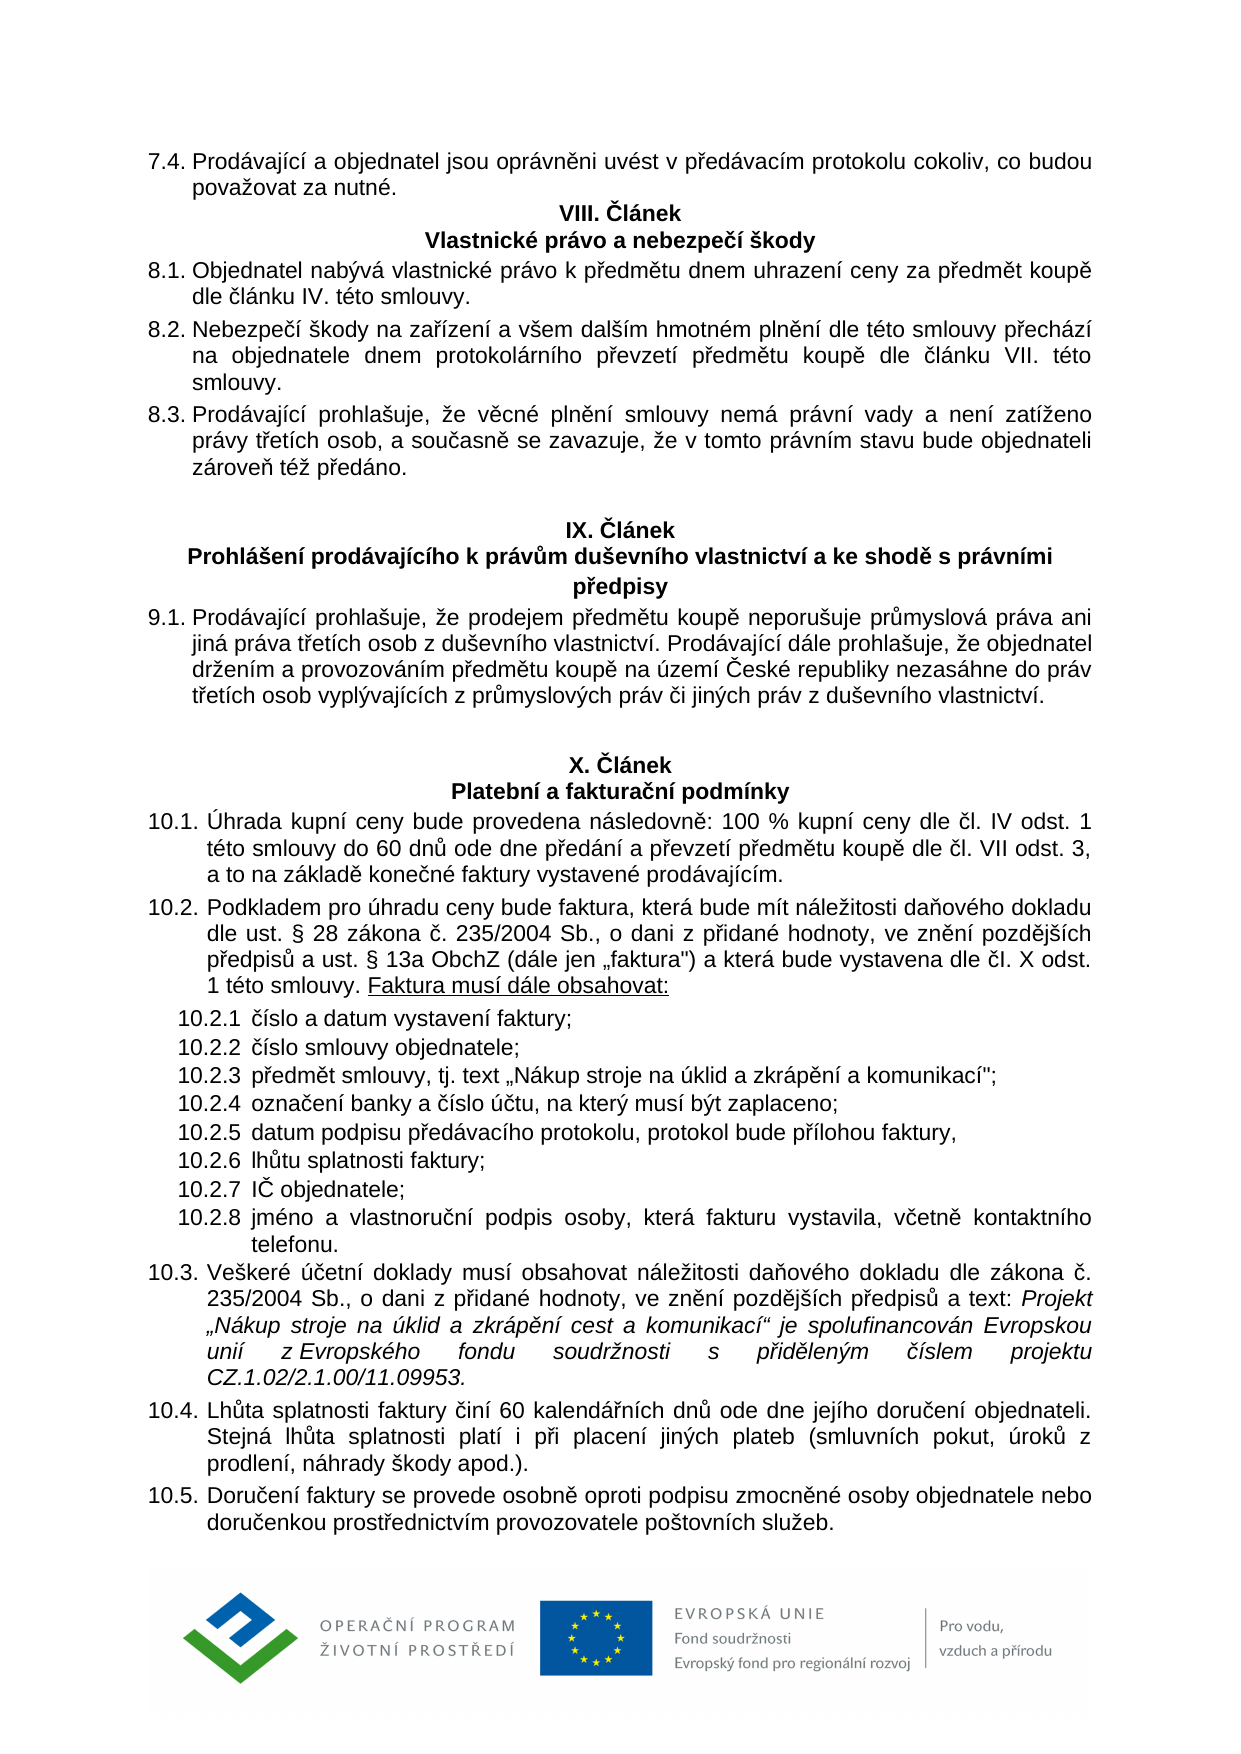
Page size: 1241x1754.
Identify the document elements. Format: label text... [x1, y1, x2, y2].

text Prohlášení prodávajícího k právům duševního vlastnictví a ke shodě s právními předpisy [148, 543, 1093, 599]
list Nebezpečí škody na zařízení a všem dalším hmotném plnění dle této smlouvy přechází na objednatele dnem protokolárního převzetí předmětu koupě dle článku VII. této smlouvy. [148, 316, 1093, 395]
list Prodávající prohlašuje, že prodejem předmětu koupě neporušuje průmyslová práva ani jiná práva třetích osob z duševního vlastnictví. Prodávající dále prohlašuje, že objednatel držením a provozováním předmětu koupě na území České republiky nezasáhne do práv třetích osob vyplývajících z průmyslových práv či jiných práv z duševního vlastnictví. [148, 603, 1093, 709]
list předmět smlouvy, tj. text „Nákup stroje na úklid a zkrápění a komunikací"; [177, 1062, 1093, 1088]
list označení banky a číslo účtu, na který musí být zaplaceno; [177, 1090, 1093, 1117]
picture [147, 1566, 1092, 1718]
list Lhůta splatnosti faktury činí 60 kalendářních dnů ode dne jejího doručení objednateli. Stejná lhůta splatnosti platí i při placení jiných plateb (smluvních pokut, úroků z prodlení, náhrady škody apod.). [148, 1397, 1093, 1476]
list Podkladem pro úhradu ceny bude faktura, která bude mít náležitosti daňového dokladu dle ust. § 28 zákona č. 235/2004 Sb., o dani z přidané hodnoty, ve znění pozdějších předpisů a ust. § 13a ObchZ (dále jen „faktura") a která bude vystavena dle čI. X odst. 1 této smlouvy. Faktura musí dále obsahovat: [148, 893, 1093, 999]
list číslo a datum vystavení faktury; [177, 1005, 1093, 1031]
list Objednatel nabývá vlastnické právo k předmětu dnem uhrazení ceny za předmět koupě dle článku IV. této smlouvy. [148, 257, 1093, 309]
text Platební a fakturační podmínky [148, 778, 1093, 804]
text X. Článek [148, 752, 1093, 778]
list Úhrada kupní ceny bude provedena následovně: 100 % kupní ceny dle čl. IV odst. 1 této smlouvy do 60 dnů ode dne předání a převzetí předmětu koupě dle čl. VII odst. 3, a to na základě konečné faktury vystavené prodávajícím. [148, 808, 1093, 887]
text Vlastnické právo a nebezpečí škody [148, 227, 1093, 253]
list Prodávající prohlašuje, že věcné plnění smlouvy nemá právní vady a není zatíženo právy třetích osob, a současně se zavazuje, že v tomto právním stavu bude objednateli zároveň též předáno. [148, 401, 1093, 480]
list Prodávající a objednatel jsou oprávněni uvést v předávacím protokolu cokoliv, co budou považovat za nutné. [148, 148, 1093, 200]
list IČ objednatele; [177, 1176, 1093, 1202]
list Doručení faktury se provede osobně oproti podpisu zmocněné osoby objednatele nebo doručenkou prostřednictvím provozovatele poštovních služeb. [148, 1482, 1093, 1535]
list datum podpisu předávacího protokolu, protokol bude přílohou faktury, [177, 1119, 1093, 1145]
text IX. Článek [148, 517, 1093, 543]
text VIII. Článek [148, 200, 1093, 227]
list lhůtu splatnosti faktury; [177, 1147, 1093, 1174]
list jméno a vlastnoruční podpis osoby, která fakturu vystavila, včetně kontaktního telefonu. [177, 1204, 1093, 1257]
list Veškeré účetní doklady musí obsahovat náležitosti daňového dokladu dle zákona č. 235/2004 Sb., o dani z přidané hodnoty, ve znění pozdějších předpisů a text: Projekt „Nákup stroje na úklid a zkrápění cest a komunikací“ je spolufinancován Evropskou unií z Evropského fondu soudržnosti s přiděleným číslem projektu CZ.1.02/2.1.00/11.09953. [148, 1259, 1093, 1391]
list číslo smlouvy objednatele; [177, 1033, 1093, 1060]
